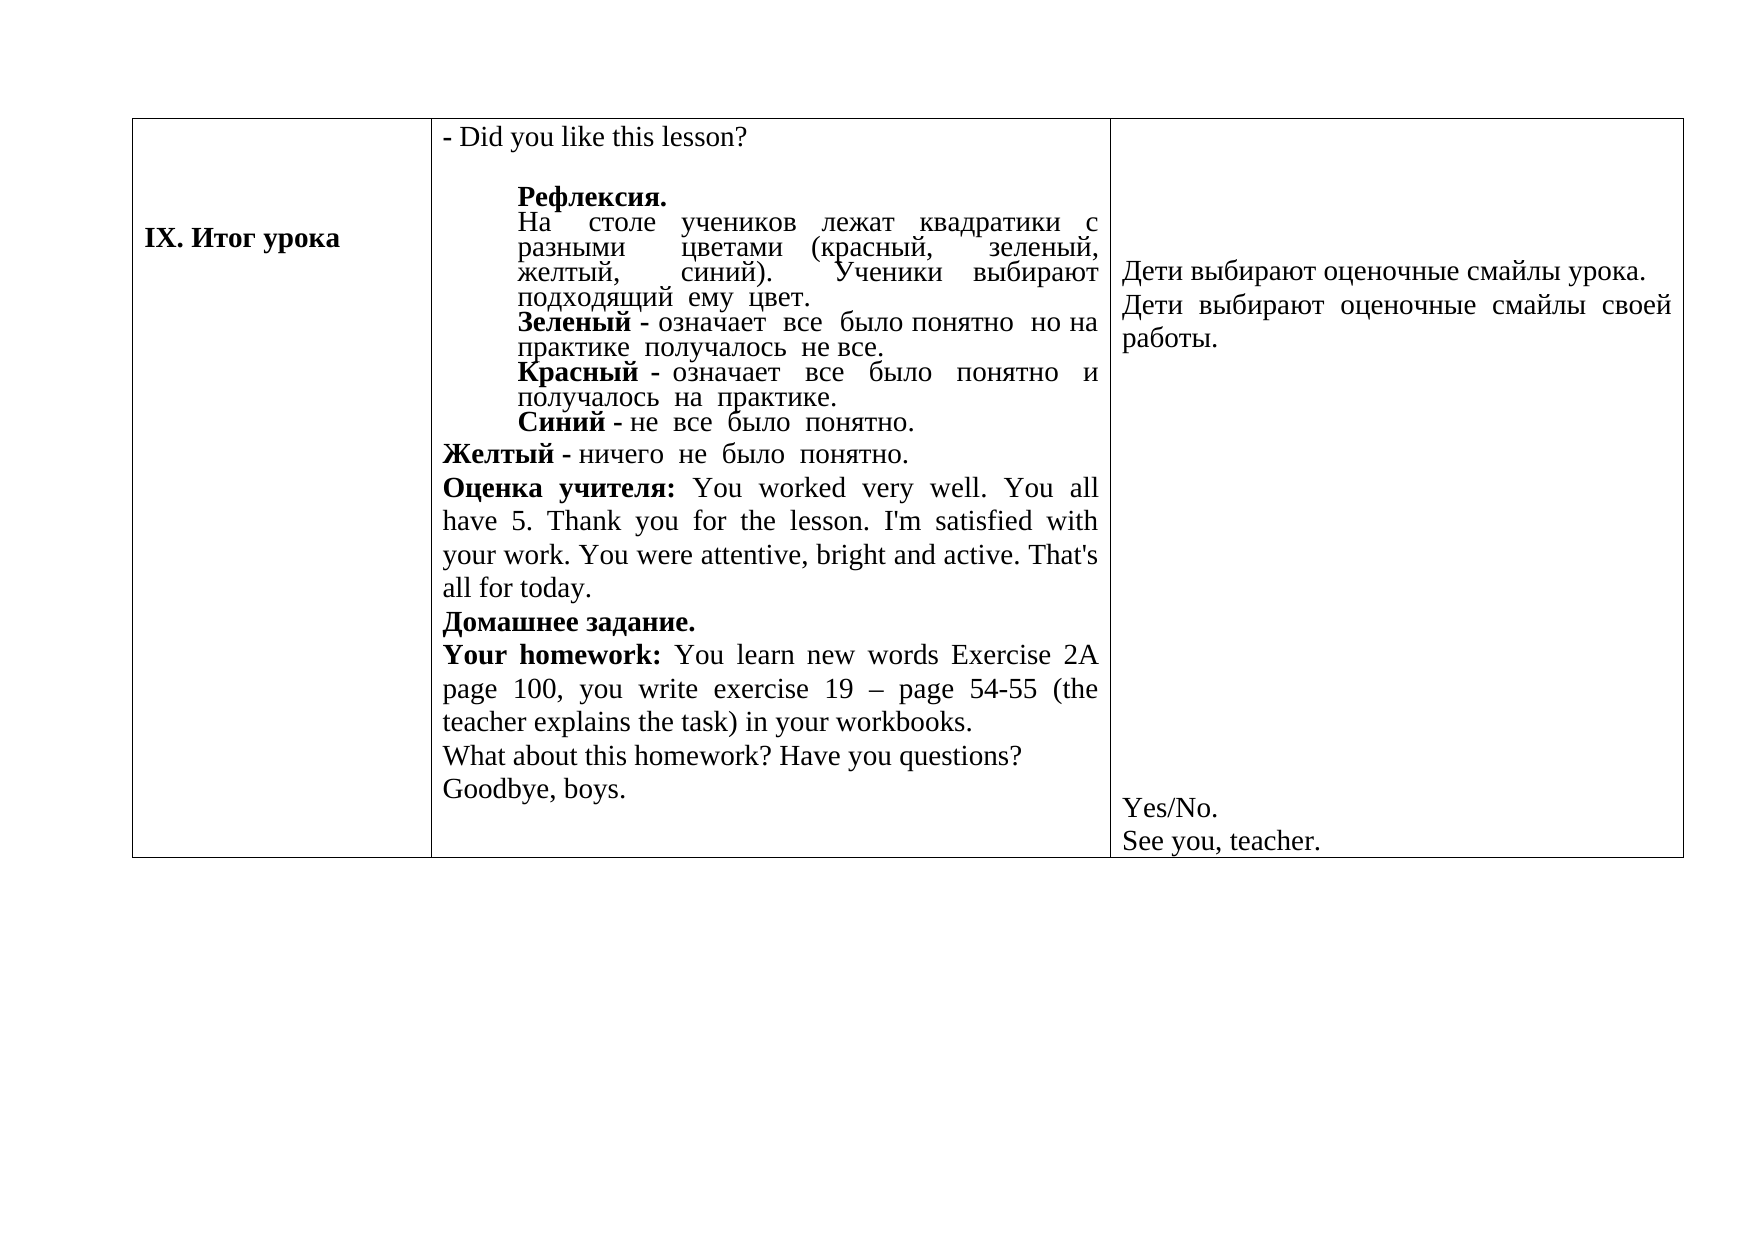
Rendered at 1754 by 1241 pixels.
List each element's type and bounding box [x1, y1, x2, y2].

table_cell [1111, 119, 1683, 857]
table_cell [432, 119, 1110, 857]
table_cell [133, 119, 431, 857]
